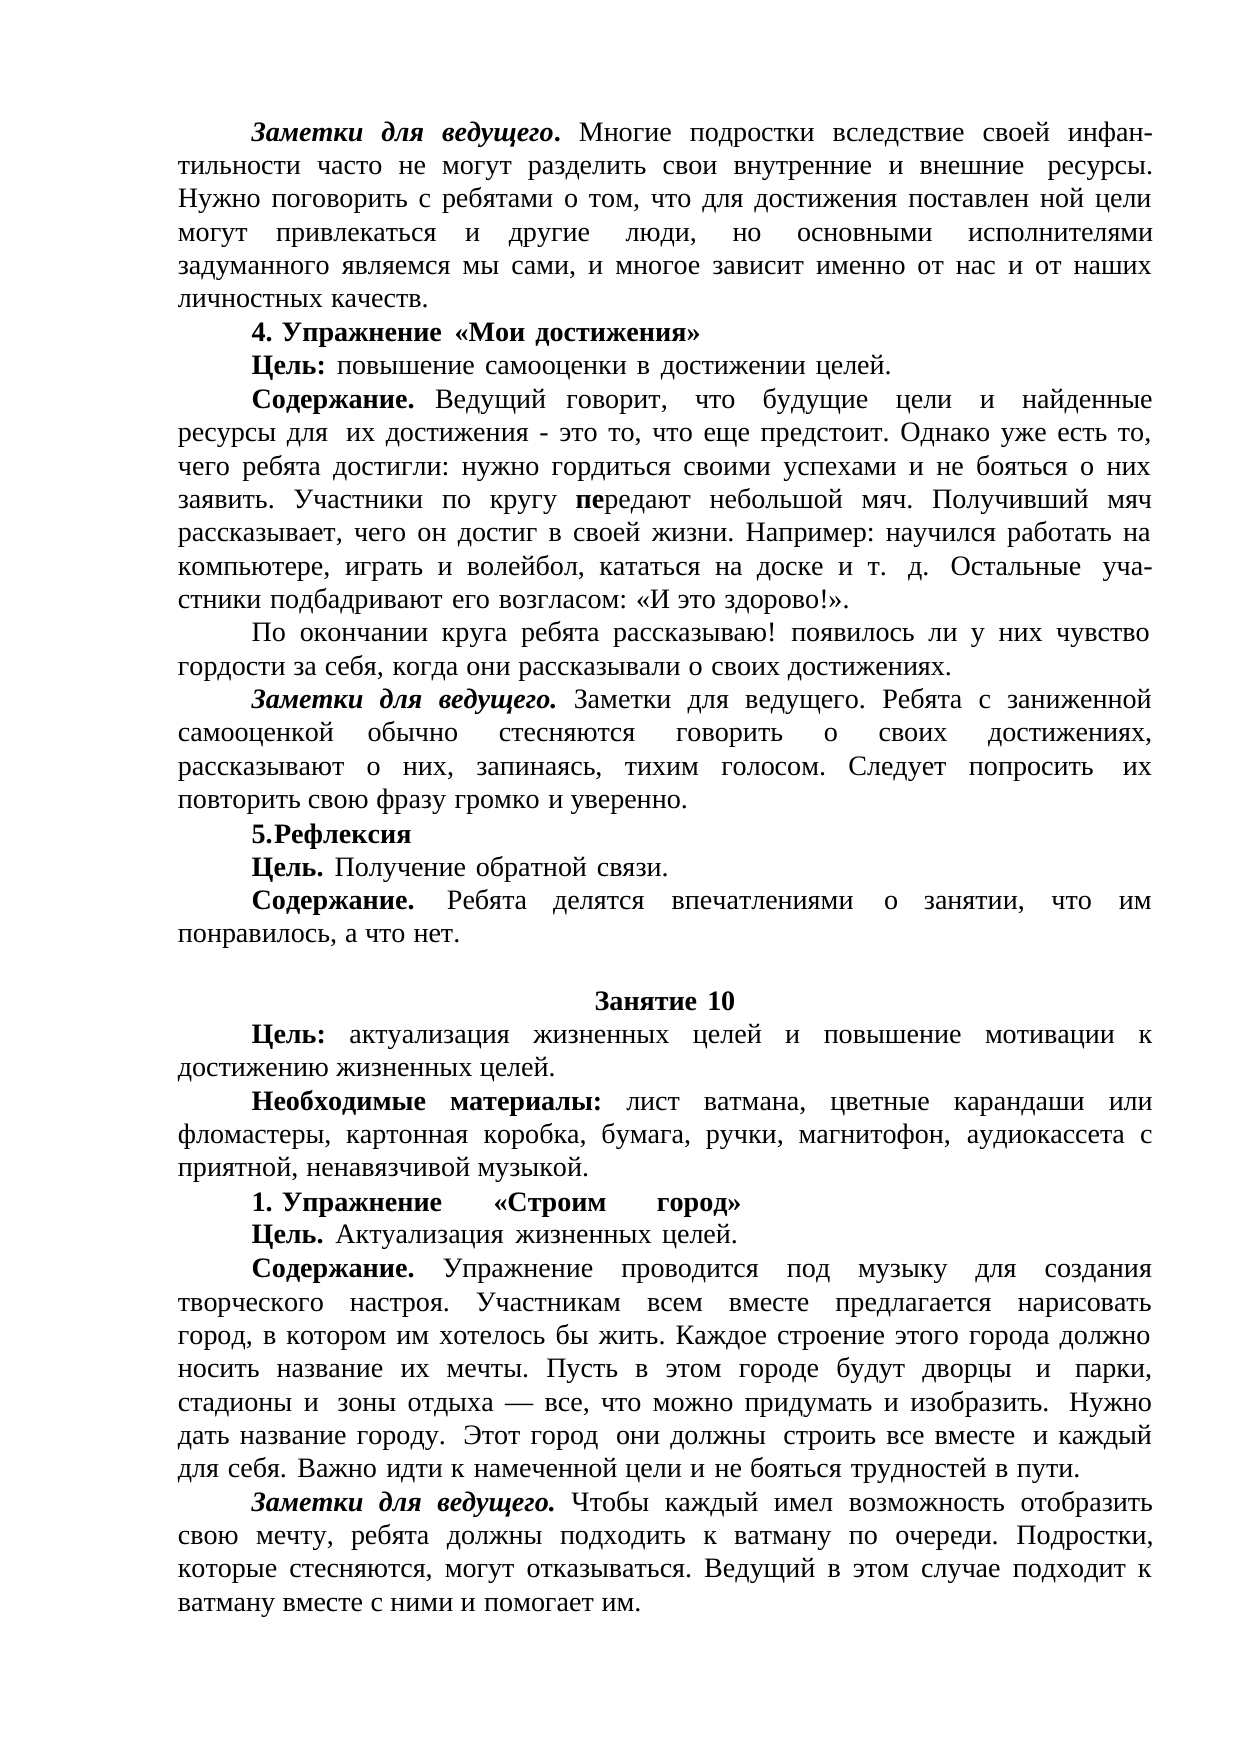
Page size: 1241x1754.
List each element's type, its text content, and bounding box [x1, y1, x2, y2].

text Цель: повышение самооценки в достижении целей. [251, 348, 1165, 380]
text Заметки для ведущего. Заметки для ведущего. Ребята с заниженной самооценкой обычно стесняются говорить о своих достижениях, рассказывают о них, запинаясь, тихим голосом. Следует попросить их повторить свою фразу громко и уверенно. [178, 682, 1152, 814]
text Заметки для ведущего. Чтобы каждый имел возможность отобразить свою мечту, ребята должны подходить к ватману по очереди. Подростки, которые стесняются, могут отказываться. Ведущий в этом случае подходит к ватману вместе с ними и помогает им. [178, 1485, 1153, 1617]
text Цель. Получение обратной связи. [251, 850, 1165, 882]
text Содержание. Упражнение проводится под музыку для создания творческого настроя. Участникам всем вместе предлагается нарисовать город, в котором им хотелось бы жить. Каждое строение этого города должно носить название их мечты. Пусть в этом городе будут дворцы и парки, стадионы и зоны отдыха — все, что можно придумать и изобразить. Нужно дать название городу. Этот город они должны строить все вместе и каждый для себя. Важно идти к намеченной цели и не бояться трудностей в пути. [178, 1252, 1152, 1484]
subtitle Занятие 10 [594, 984, 1165, 1017]
subtitle Упражнение «Мои достижения» [251, 316, 1165, 348]
subtitle Рефлексия [251, 817, 1165, 849]
text Цель: актуализация жизненных целей и повышение мотивации к достижению жизненных целей. [178, 1017, 1152, 1083]
text Содержание. Ребята делятся впечатлениями о занятии, что им понравилось, а что нет. [178, 883, 1152, 948]
list Упражнение «Строим город» Цель. Актуализация жизненных целей. [251, 1185, 741, 1250]
text Заметки для ведущего. Многие подростки вследствие своей инфан- тильности часто не могут разделить свои внутренние и внешние ресурсы. Нужно поговорить с ребятами о том, что для достижения поставлен ной цели могут привлекаться и другие люди, но основными исполнителями задуманного являемся мы сами, и многое зависит именно от нас и от наших личностных качеств. [178, 115, 1153, 314]
text Необходимые материалы: лист ватмана, цветные карандаши или фломастеры, картонная коробка, бумага, ручки, магнитофон, аудиокассета с приятной, ненавязчивой музыкой. [178, 1084, 1153, 1183]
text Содержание. Ведущий говорит, что будущие цели и найденные ресурсы для их достижения - это то, что еще предстоит. Однако уже есть то, чего ребята достигли: нужно гордиться своими успехами и не бояться о них заявить. Участники по кругу передают небольшой мяч. Получивший мяч рассказывает, чего он достиг в своей жизни. Например: научился работать на компьютере, играть и волейбол, кататься на доске и т. д. Остальные уча- стники подбадривают его возгласом: «И это здорово!». [178, 382, 1152, 614]
text По окончании круга ребята рассказываю! появилось ли у них чувство гордости за себя, когда они рассказывали о своих достижениях. [178, 615, 1150, 681]
